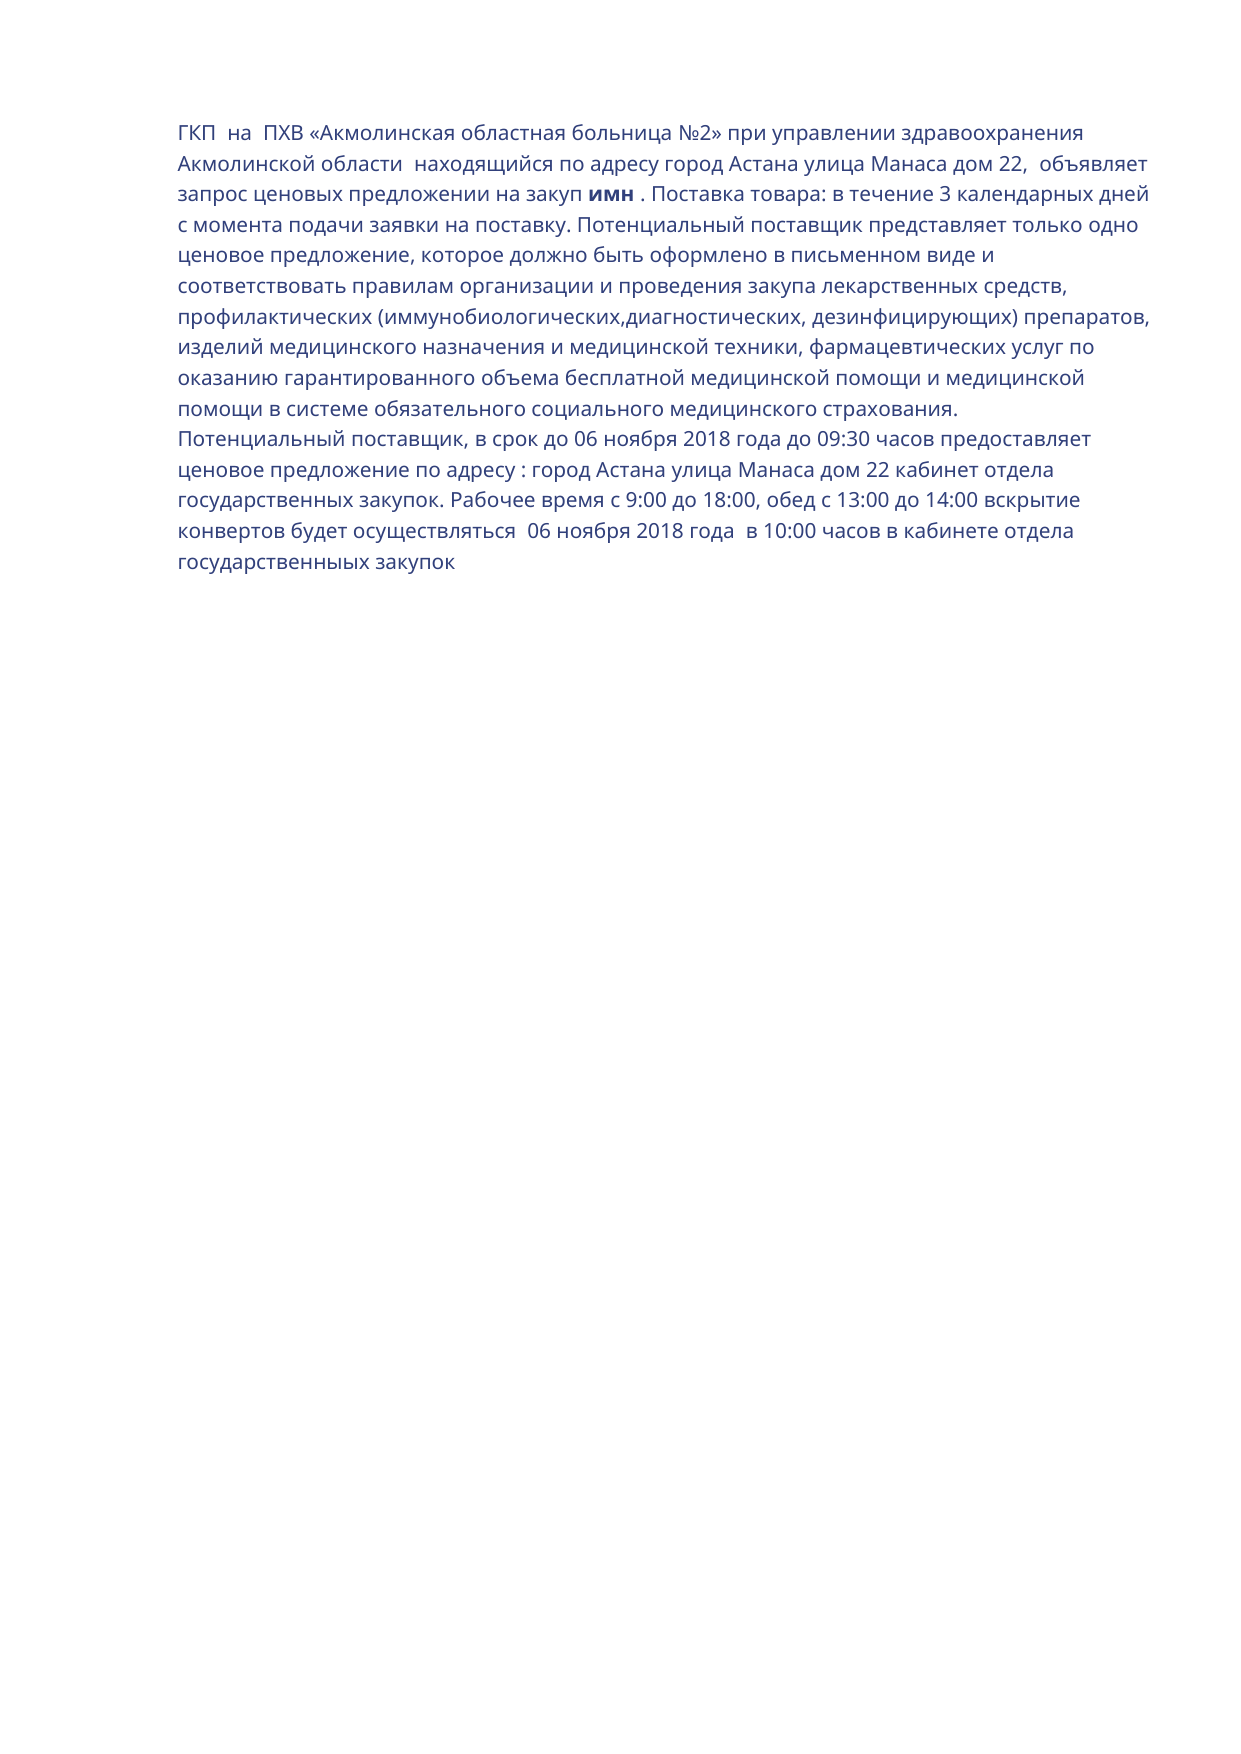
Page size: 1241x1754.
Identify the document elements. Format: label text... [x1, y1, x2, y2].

text ГКП на ПХВ «Акмолинская областная больница №2» при управлении здравоохранения Акмолинской области находящийся по адресу город Астана улица Манаса дом 22, объявляет запрос ценовых предложении на закуп имн . Поставка товара: в течение 3 календарных дней с момента подачи заявки на поставку. Потенциальный поставщик представляет только одно ценовое предложение, которое должно быть оформлено в письменном виде и соответствовать правилам организации и проведения закупа лекарственных средств, профилактических (иммунобиологических,диагностических, дезинфицирующих) препаратов, изделий медицинского назначения и медицинской техники, фармацевтических услуг по оказанию гарантированного объема бесплатной медицинской помощи и медицинской помощи в системе обязательного социального медицинского страхования. Потенциальный поставщик, в срок до 06 ноября 2018 года до 09:30 часов предоставляет ценовое предложение по адресу : город Астана улица Манаса дом 22 кабинет отдела государственных закупок. Рабочее время с 9:00 до 18:00, обед с 13:00 до 14:00 вскрытие конвертов будет осуществляться 06 ноября 2018 года в 10:00 часов в кабинете отдела государственныых закупок [177, 118, 1152, 575]
